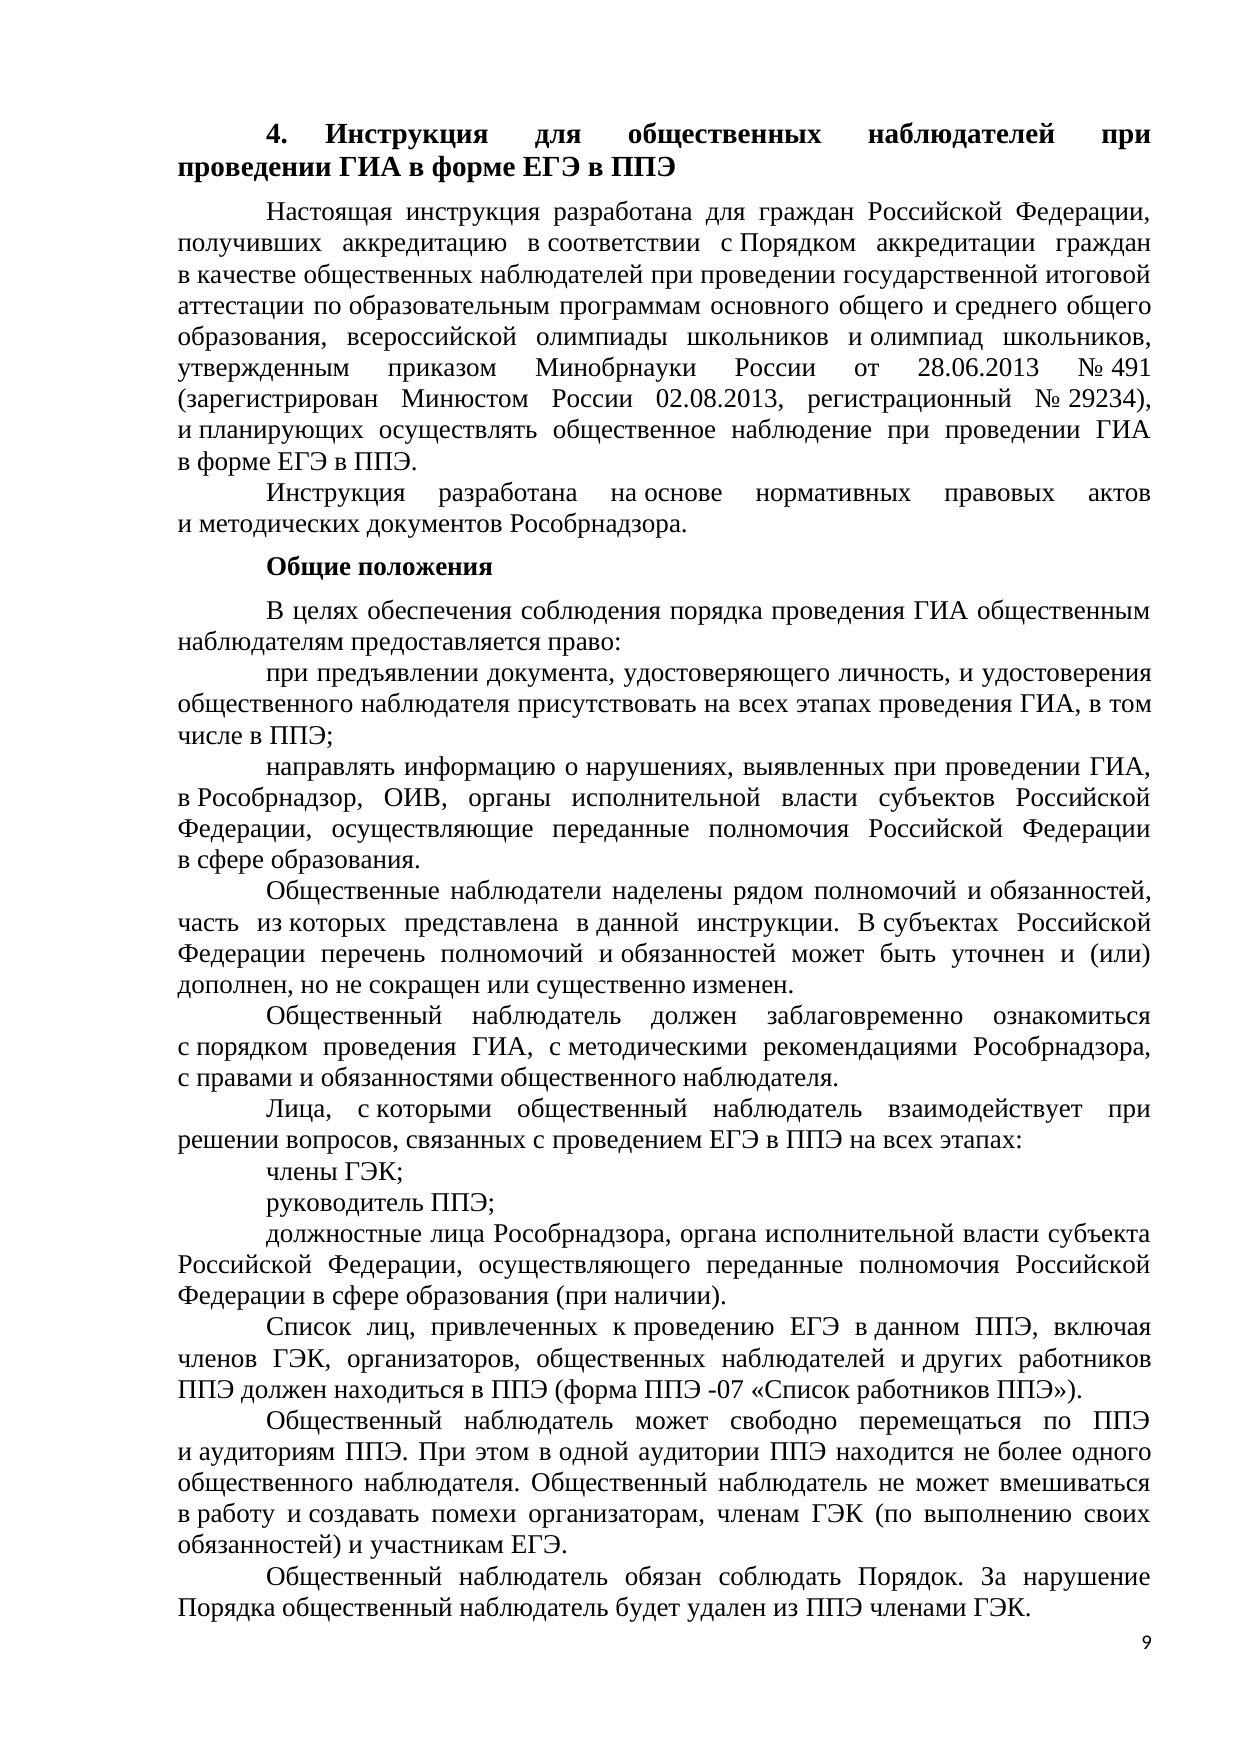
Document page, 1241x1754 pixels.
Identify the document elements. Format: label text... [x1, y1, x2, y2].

text Общественный наблюдатель может свободно перемещаться по ППЭ и аудиториям ППЭ. При этом в одной аудитории ППЭ находится не более одного общественного наблюдателя. Общественный наблюдатель не может вмешиваться в работу и создавать помехи организаторам, членам ГЭК (по выполнению своих обязанностей) и участникам ЕГЭ. [177, 1404, 1152, 1560]
text при предъявлении документа, удостоверяющего личность, и удостоверения общественного наблюдателя присутствовать на всех этапах проведения ГИА, в том числе в ППЭ; [177, 656, 1152, 750]
text Общественный наблюдатель обязан соблюдать Порядок. За нарушение Порядка общественный наблюдатель будет удален из ППЭ членами ГЭК. [177, 1560, 1152, 1622]
text Инструкция разработана на основе нормативных правовых актов и методических документов Рособрнадзора. [177, 476, 1152, 538]
subtitle Инструкция для общественных наблюдателей при проведении ГИА в форме ЕГЭ в ППЭ [177, 116, 1152, 183]
text направлять информацию о нарушениях, выявленных при проведении ГИА, в Рособрнадзор, ОИВ, органы исполнительной власти субъектов Российской Федерации, осуществляющие переданные полномочия Российской Федерации в сфере образования. [177, 750, 1152, 874]
text должностные лица Рособрнадзора, органа исполнительной власти субъекта Российской Федерации, осуществляющего переданные полномочия Российской Федерации в сфере образования (при наличии). [177, 1217, 1152, 1311]
text Список лиц, привлеченных к проведению ЕГЭ в данном ППЭ, включая членов ГЭК, организаторов, общественных наблюдателей и других работников ППЭ должен находиться в ППЭ (форма ППЭ -07 «Список работников ППЭ»). [177, 1311, 1152, 1404]
text Общественный наблюдатель должен заблаговременно ознакомиться с порядком проведения ГИА, с методическими рекомендациями Рособрнадзора, с правами и обязанностями общественного наблюдателя. [177, 999, 1152, 1092]
text руководитель ППЭ; [177, 1186, 1152, 1217]
text Лица, с которыми общественный наблюдатель взаимодействует при решении вопросов, связанных с проведением ЕГЭ в ППЭ на всех этапах: [177, 1092, 1152, 1155]
subtitle Общие положения [177, 551, 1152, 582]
text В целях обеспечения соблюдения порядка проведения ГИА общественным наблюдателям предоставляется право: [177, 594, 1152, 656]
text члены ГЭК; [177, 1155, 1152, 1186]
text Настоящая инструкция разработана для граждан Российской Федерации, получивших аккредитацию в соответствии с Порядком аккредитации граждан в качестве общественных наблюдателей при проведении государственной итоговой аттестации по образовательным программам основного общего и среднего общего образования, всероссийской олимпиады школьников и олимпиад школьников, утвержденным приказом Минобрнауки России от 28.06.2013 № 491 (зарегистрирован Минюстом России 02.08.2013, регистрационный № 29234), и планирующих осуществлять общественное наблюдение при проведении ГИА в форме ЕГЭ в ППЭ. [177, 195, 1152, 476]
text Общественные наблюдатели наделены рядом полномочий и обязанностей, часть из которых представлена в данной инструкции. В субъектах Российской Федерации перечень полномочий и обязанностей может быть уточнен и (или) дополнен, но не сокращен или существенно изменен. [177, 874, 1152, 999]
